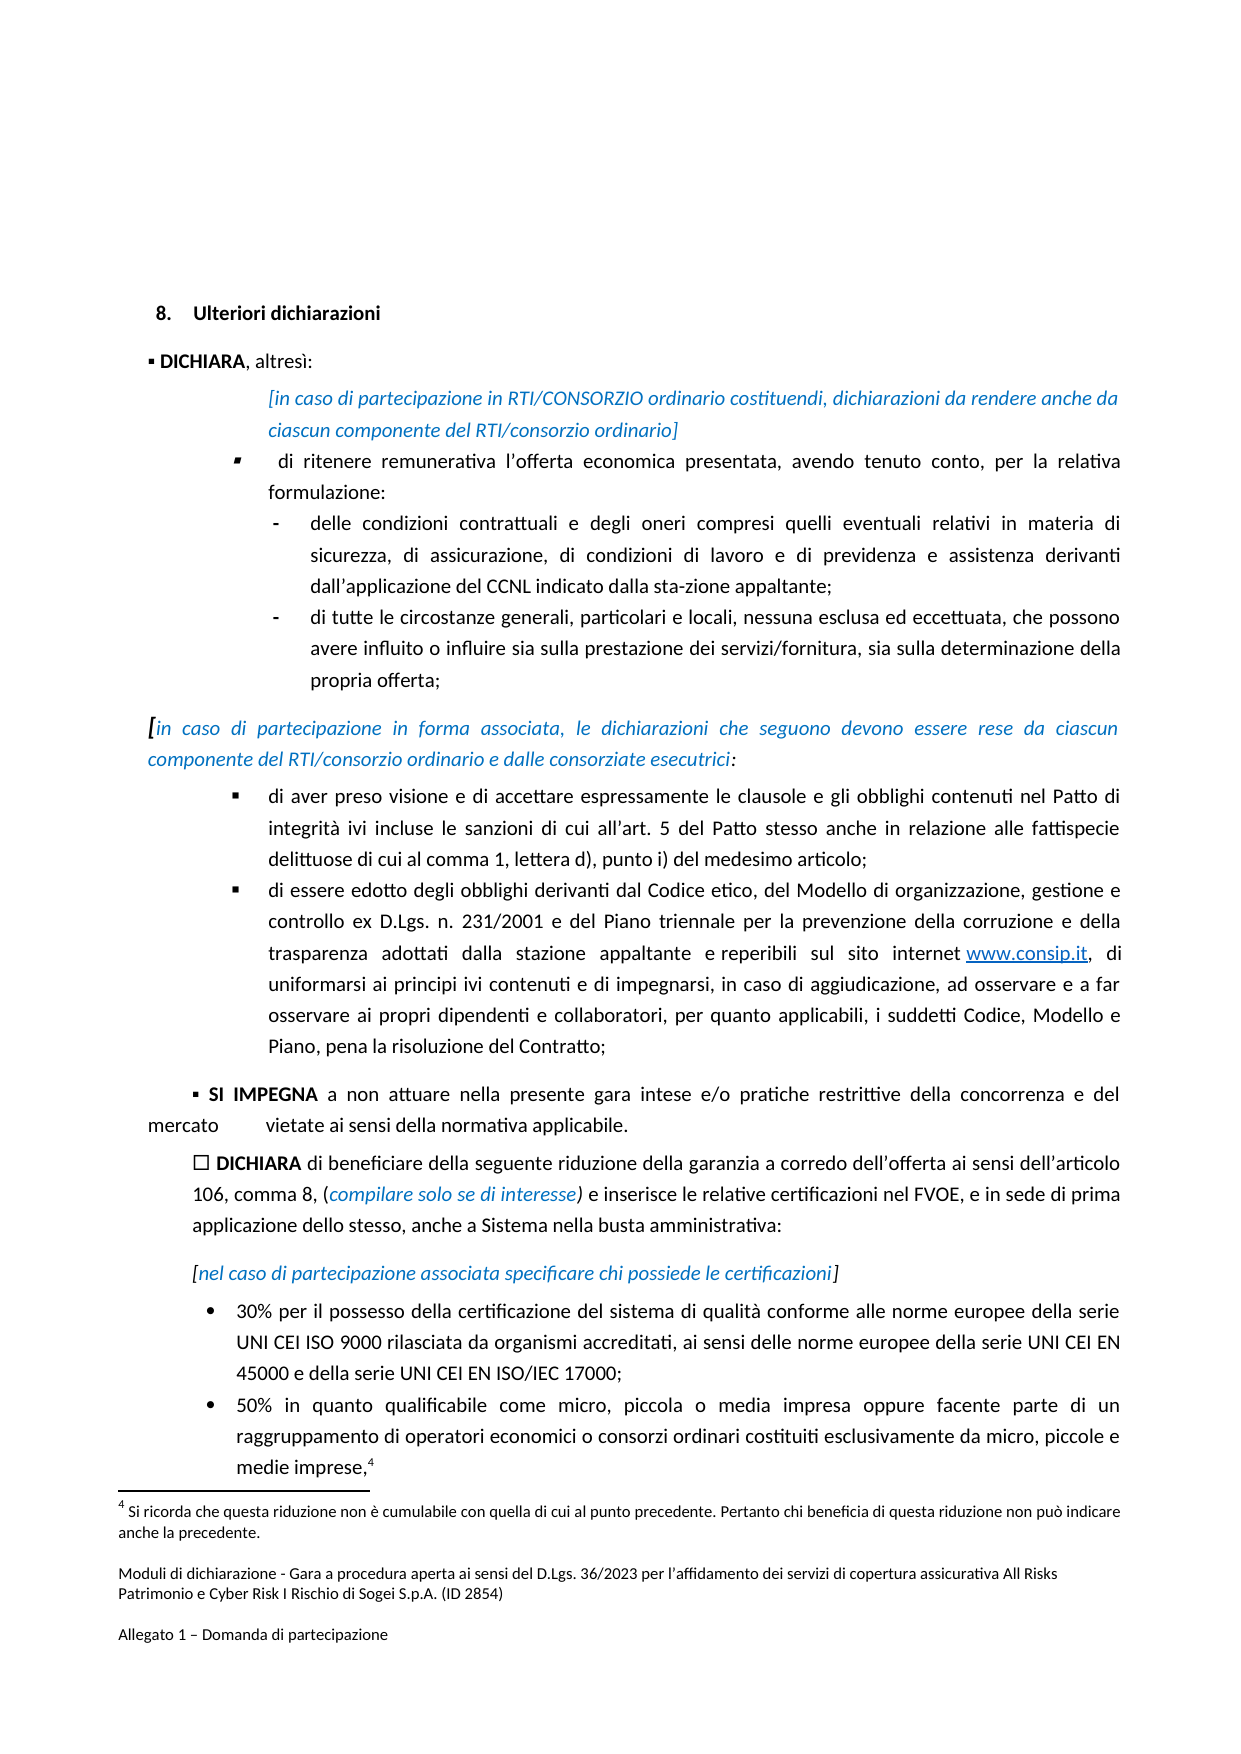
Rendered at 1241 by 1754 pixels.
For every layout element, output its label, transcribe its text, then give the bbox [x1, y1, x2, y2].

text ▪ DICHIARA, altresì: [148, 343, 1122, 374]
text ▪ SI IMPEGNA a non attuare nella presente gara intese e/o pratiche restrittive della concorrenza e del mercato vietate ai sensi della normativa applicabile. [148, 1077, 1122, 1139]
list 30% per il possesso della certificazione del sistema di qualità conforme alle norme europee della serie UNI CEI ISO 9000 rilasciata da organismi accreditati, ai sensi delle norme europee della serie UNI CEI EN 45000 e della serie UNI CEI EN ISO/IEC 17000; [207, 1293, 1122, 1387]
text DICHIARA di beneficiare della seguente riduzione della garanzia a corredo dell’offerta ai sensi dell’articolo 106, comma 8, (compilare solo se di interesse) e inserisce le relative certificazioni nel FVOE, e in sede di prima applicazione dello stesso, anche a Sistema nella busta amministrativa: [192, 1145, 1122, 1239]
text [nel caso di partecipazione associata specificare chi possiede le certificazioni] [148, 1256, 1122, 1287]
text [in caso di partecipazione in forma associata, le dichiarazioni che seguono devono essere rese da ciascun componente del RTI/consorzio ordinario e dalle consorziate esecutrici: [148, 710, 1122, 772]
list delle condizioni contrattuali e degli oneri compresi quelli eventuali relativi in materia di sicurezza, di assicurazione, di condizioni di lavoro e di previdenza e assistenza derivanti dall’applicazione del CCNL indicato dalla sta-zione appaltante; [273, 506, 1122, 599]
list di tutte le circostanze generali, particolari e locali, nessuna esclusa ed eccettuata, che possono avere influito o influire sia sulla prestazione dei servizi/fornitura, sia sulla determinazione della propria offerta; [273, 599, 1122, 693]
list di essere edotto degli obblighi derivanti dal Codice etico, del Modello di organizzazione, gestione e controllo ex D.Lgs. n. 231/2001 e del Piano triennale per la prevenzione della corruzione e della trasparenza adottati dalla stazione appaltante e reperibili sul sito internet www.consip.it, di uniformarsi ai principi ivi contenuti e di impegnarsi, in caso di aggiudicazione, ad osservare e a far osservare ai propri dipendenti e collaboratori, per quanto applicabili, i suddetti Codice, Modello e Piano, pena la risoluzione del Contratto; [231, 872, 1122, 1060]
list Ulteriori dichiarazioni [156, 295, 1122, 327]
list di ritenere remunerativa l’offerta economica presentata, avendo tenuto conto, per la relativa formulazione: [231, 443, 1122, 506]
list 50% in quanto qualificabile come micro, piccola o media impresa oppure facente parte di un raggruppamento di operatori economici o consorzi ordinari costituiti esclusivamente da micro, piccole e medie imprese, [207, 1387, 1122, 1481]
list [in caso di partecipazione in RTI/CONSORZIO ordinario costituendi, dichiarazioni da rendere anche da ciascun componente del RTI/consorzio ordinario] [268, 381, 1122, 443]
list di aver preso visione e di accettare espressamente le clausole e gli obblighi contenuti nel Patto di integrità ivi incluse le sanzioni di cui all’art. 5 del Patto stesso anche in relazione alle fattispecie delittuose di cui al comma 1, lettera d), punto i) del medesimo articolo; [231, 779, 1122, 872]
